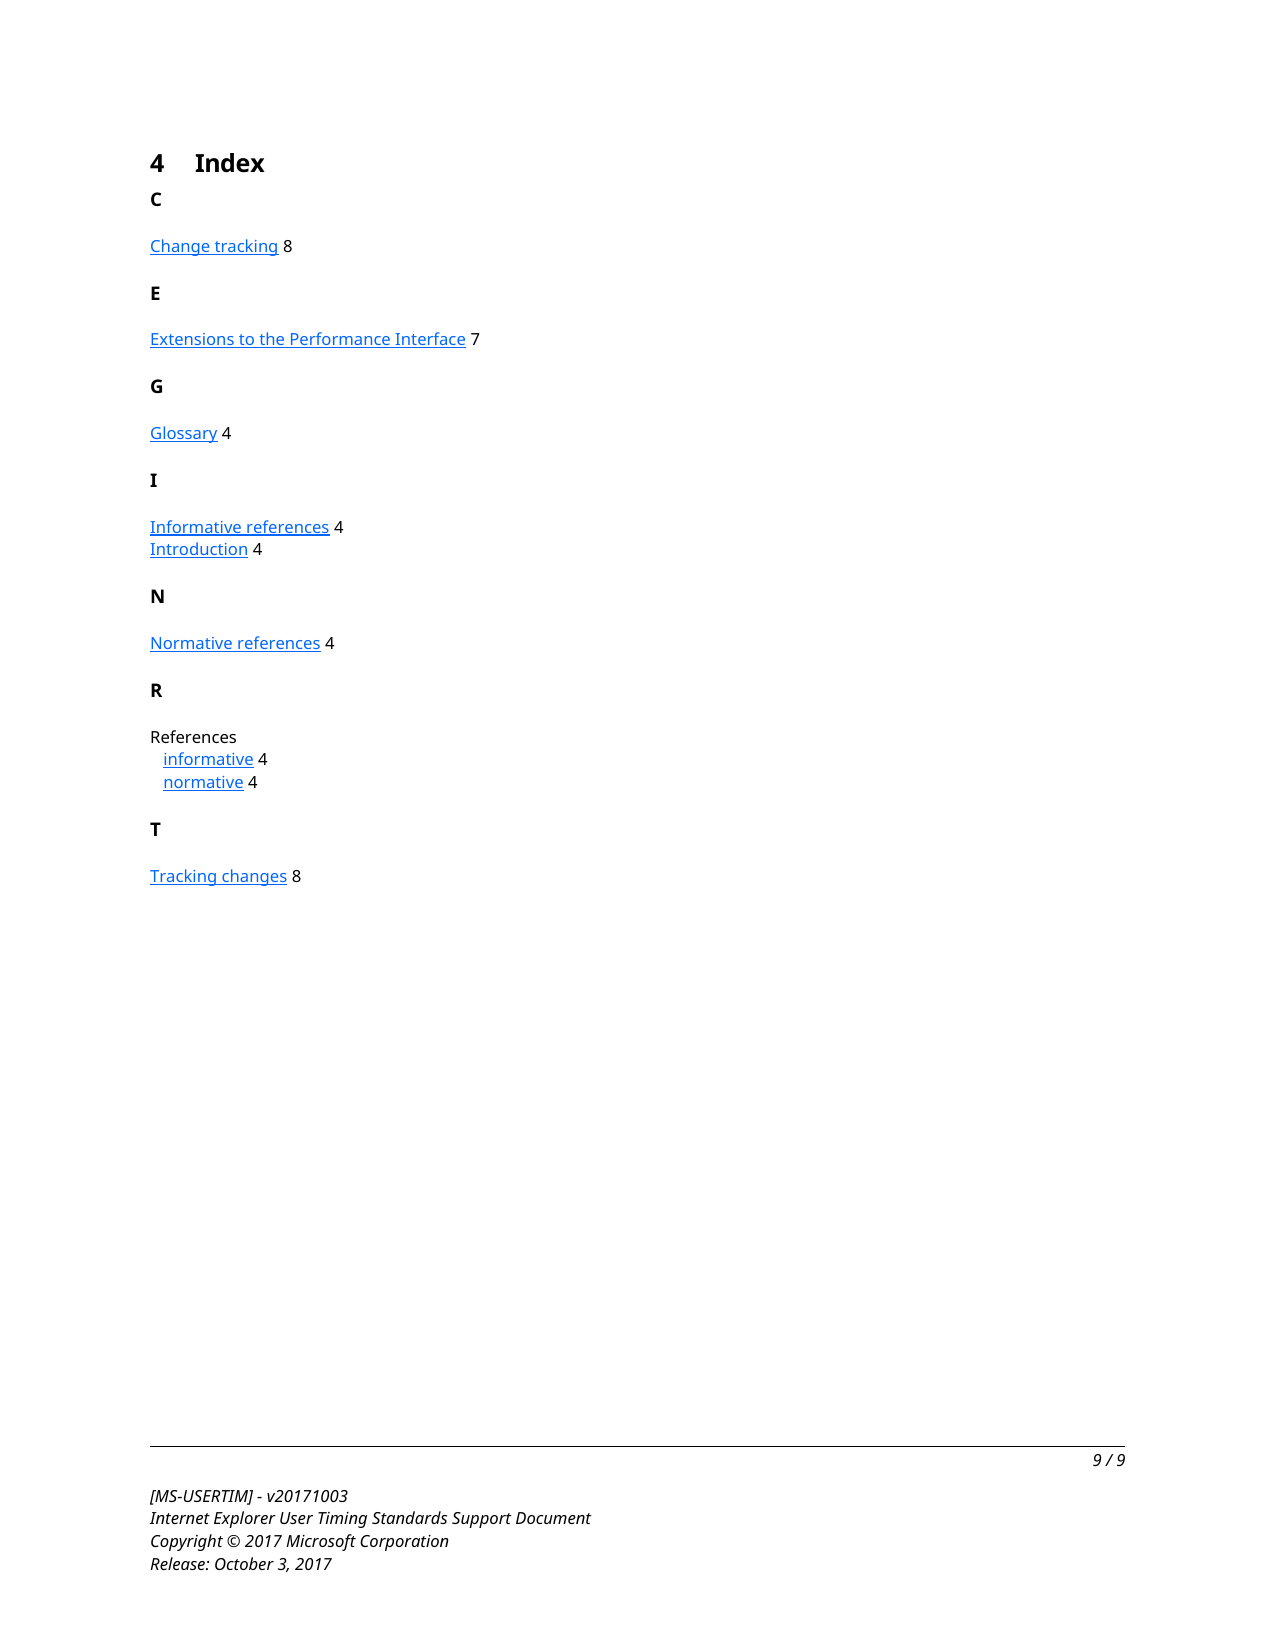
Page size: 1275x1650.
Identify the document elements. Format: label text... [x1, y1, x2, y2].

text informative 4 [150, 748, 600, 771]
text I [150, 467, 600, 493]
text R [150, 677, 600, 703]
text Introduction 4 [150, 538, 600, 561]
text G [150, 373, 600, 399]
subtitle Index [150, 146, 1125, 180]
text Glossary 4 [150, 422, 600, 444]
text E [150, 280, 600, 305]
text N [150, 583, 600, 609]
text Tracking changes 8 [150, 864, 600, 887]
text Change tracking 8 [150, 234, 600, 257]
text C [150, 186, 600, 212]
text References [150, 725, 600, 748]
text normative 4 [150, 771, 600, 793]
text Informative references 4 [150, 515, 600, 538]
text T [150, 816, 600, 842]
text Extensions to the Performance Interface 7 [150, 328, 600, 351]
text Normative references 4 [150, 632, 600, 654]
